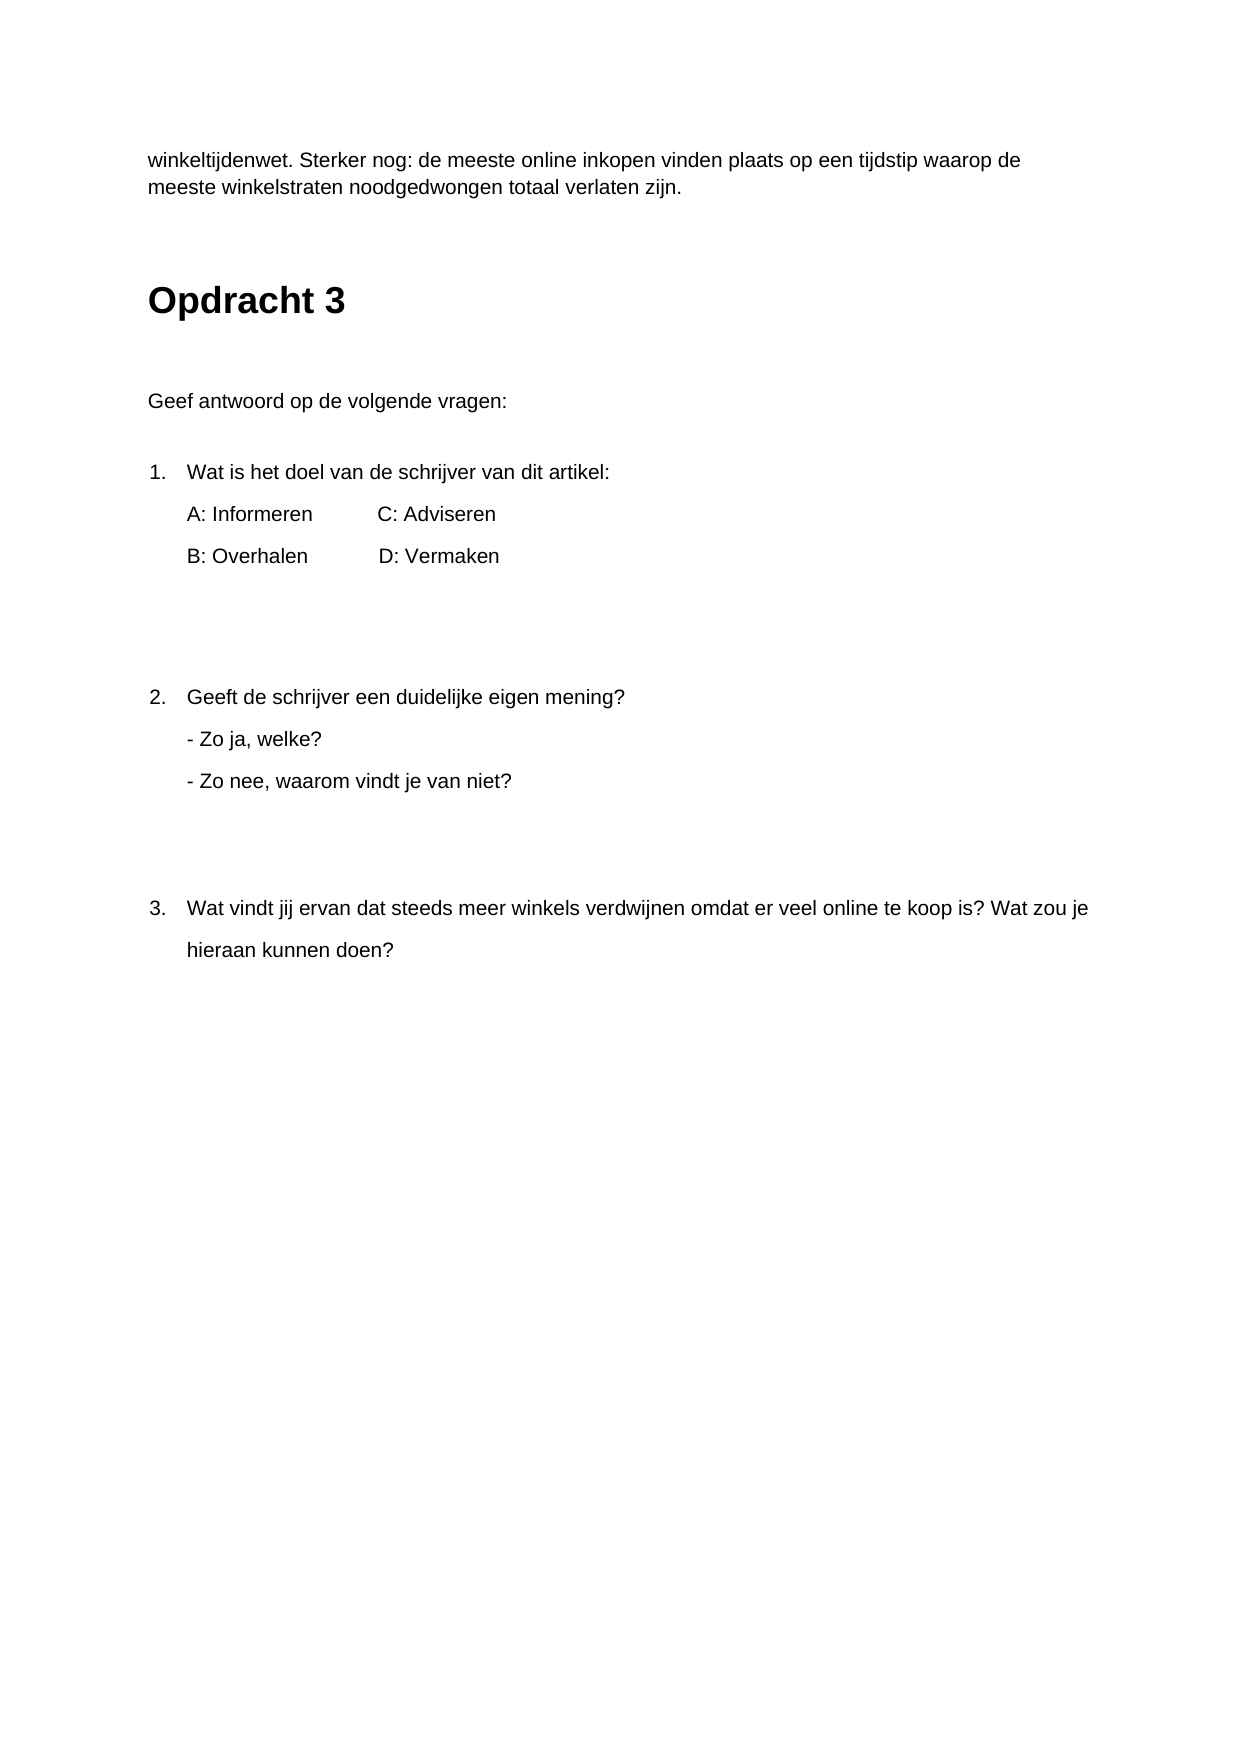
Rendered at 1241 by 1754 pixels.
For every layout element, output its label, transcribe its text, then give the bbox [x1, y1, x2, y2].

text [148, 148, 1093, 199]
list Wat is het doel van de schrijver van dit artikel: A: Informeren C: Adviseren B: Overhalen D: Vermaken [149, 442, 1093, 567]
list Geeft de schrijver een duidelijke eigen mening? - Zo ja, welke? - Zo nee, waarom vindt je van niet? [149, 667, 1093, 792]
text Opdracht 3 [148, 272, 1093, 322]
text Geef antwoord op de volgende vragen: [148, 389, 1093, 413]
list Wat vindt jij ervan dat steeds meer winkels verdwijnen omdat er veel online te koop is? Wat zou je hieraan kunnen doen? [149, 878, 1093, 962]
